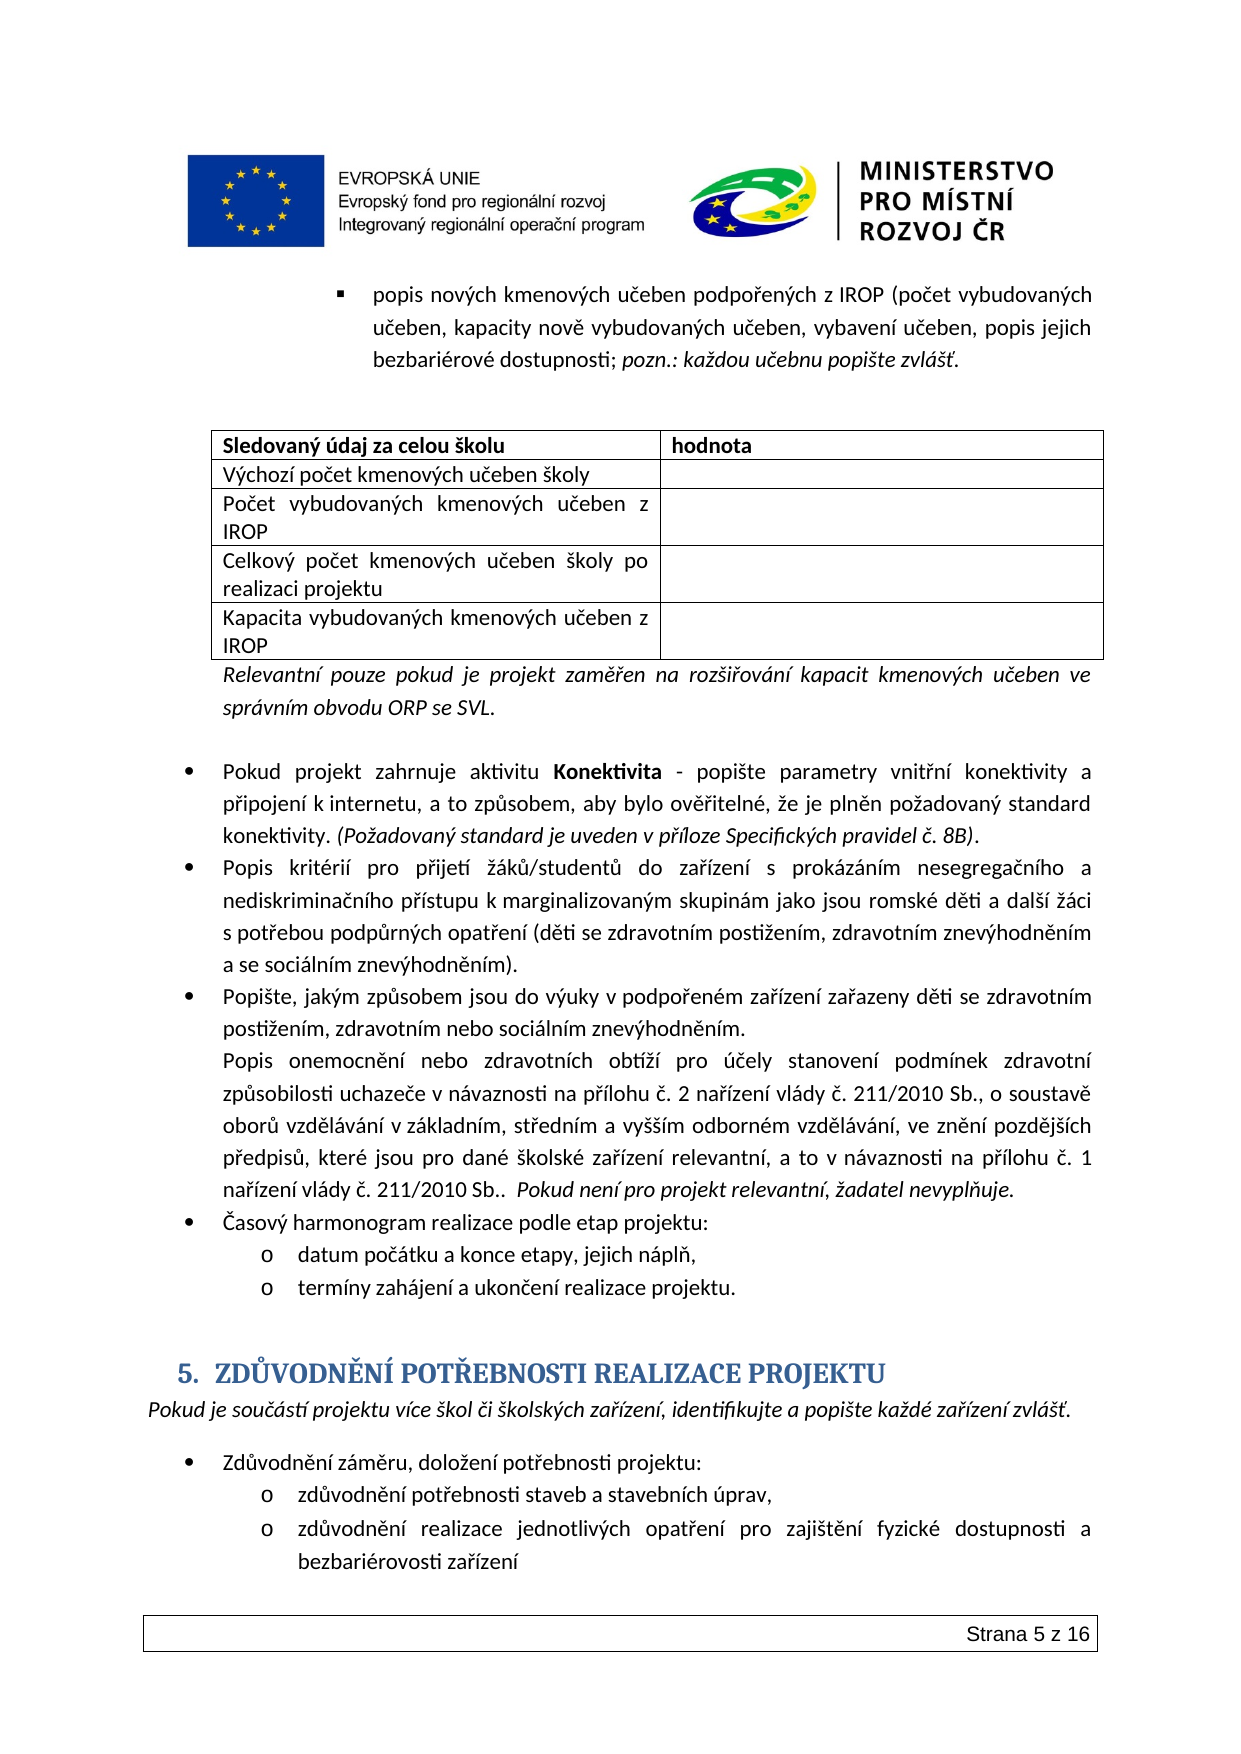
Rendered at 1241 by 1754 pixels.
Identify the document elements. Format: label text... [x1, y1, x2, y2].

table_cell [661, 603, 1103, 659]
table_cell [661, 460, 1103, 488]
table_header hodnota [661, 431, 1103, 459]
picture [157, 123, 1083, 277]
list popis nových kmenových učeben podpořených z IROP (počet vybudovaných učeben, kapacity nově vybudovaných učeben, vybavení učeben, popis jejich bezbariérové dostupnosti; pozn.: každou učebnu popište zvlášť. [335, 148, 1093, 373]
table_cell Výchozí počet kmenových učeben školy [212, 460, 660, 488]
list Popis onemocnění nebo zdravotních obtíží pro účely stanovení podmínek zdravotní způsobilosti uchazeče v návaznosti na přílohu č. 2 nařízení vlády č. 211/2010 Sb., o soustavě oborů vzdělávání v základním, středním a vyšším odborném vzdělávání, ve znění pozdějších předpisů, které jsou pro dané školské zařízení relevantní, a to v návaznosti na přílohu č. 1 nařízení vlády č. 211/2010 Sb.. Pokud není pro projekt relevantní, žadatel nevyplňuje. [223, 1047, 1093, 1203]
text Pokud je součástí projektu více škol či školských zařízení, identifikujte a popište každé zařízení zvlášť. [148, 1395, 1093, 1423]
table_cell [661, 546, 1103, 602]
list zdůvodnění realizace jednotlivých opatření pro zajištění fyzické dostupnosti a bezbariérovosti zařízení [260, 1514, 1093, 1576]
list Relevantní pouze pokud je projekt zaměřen na rozšiřování kapacit kmenových učeben ve správním obvodu ORP se SVL. [223, 660, 1093, 721]
list datum počátku a konce etapy, jejich náplň, [260, 1240, 1093, 1269]
table_header Sledovaný údaj za celou školu [212, 431, 660, 459]
subtitle ZDŮVODNĚNÍ POTŘEBNOSTI REALIZACE PROJEKTU [177, 1357, 1093, 1390]
list Popište, jakým způsobem jsou do výuky v podpořeném zařízení zařazeny děti se zdravotním postižením, zdravotním nebo sociálním znevýhodněním. [185, 982, 1093, 1042]
list Zdůvodnění záměru, doložení potřebnosti projektu: [185, 1448, 1093, 1476]
list Časový harmonogram realizace podle etap projektu: [185, 1208, 1093, 1236]
table_cell Počet vybudovaných kmenových učeben z IROP [212, 489, 660, 545]
table_cell Kapacita vybudovaných kmenových učeben z IROP [212, 603, 660, 659]
table_cell [661, 489, 1103, 545]
list zdůvodnění potřebnosti staveb a stavebních úprav, [260, 1481, 1093, 1510]
list termíny zahájení a ukončení realizace projektu. [260, 1273, 1093, 1302]
list Pokud projekt zahrnuje aktivitu Konektivita - popište parametry vnitřní konektivity a připojení k internetu, a to způsobem, aby bylo ověřitelné, že je plněn požadovaný standard konektivity. (Požadovaný standard je uveden v příloze Specifických pravidel č. 8B). [185, 757, 1093, 849]
list Popis kritérií pro přijetí žáků/studentů do zařízení s prokázáním nesegregačního a nediskriminačního přístupu k marginalizovaným skupinám jako jsou romské děti a další žáci s potřebou podpůrných opatření (děti se zdravotním postižením, zdravotním znevýhodněním a se sociálním znevýhodněním). [185, 853, 1093, 978]
table_cell Celkový počet kmenových učeben školy po realizaci projektu [212, 546, 660, 602]
